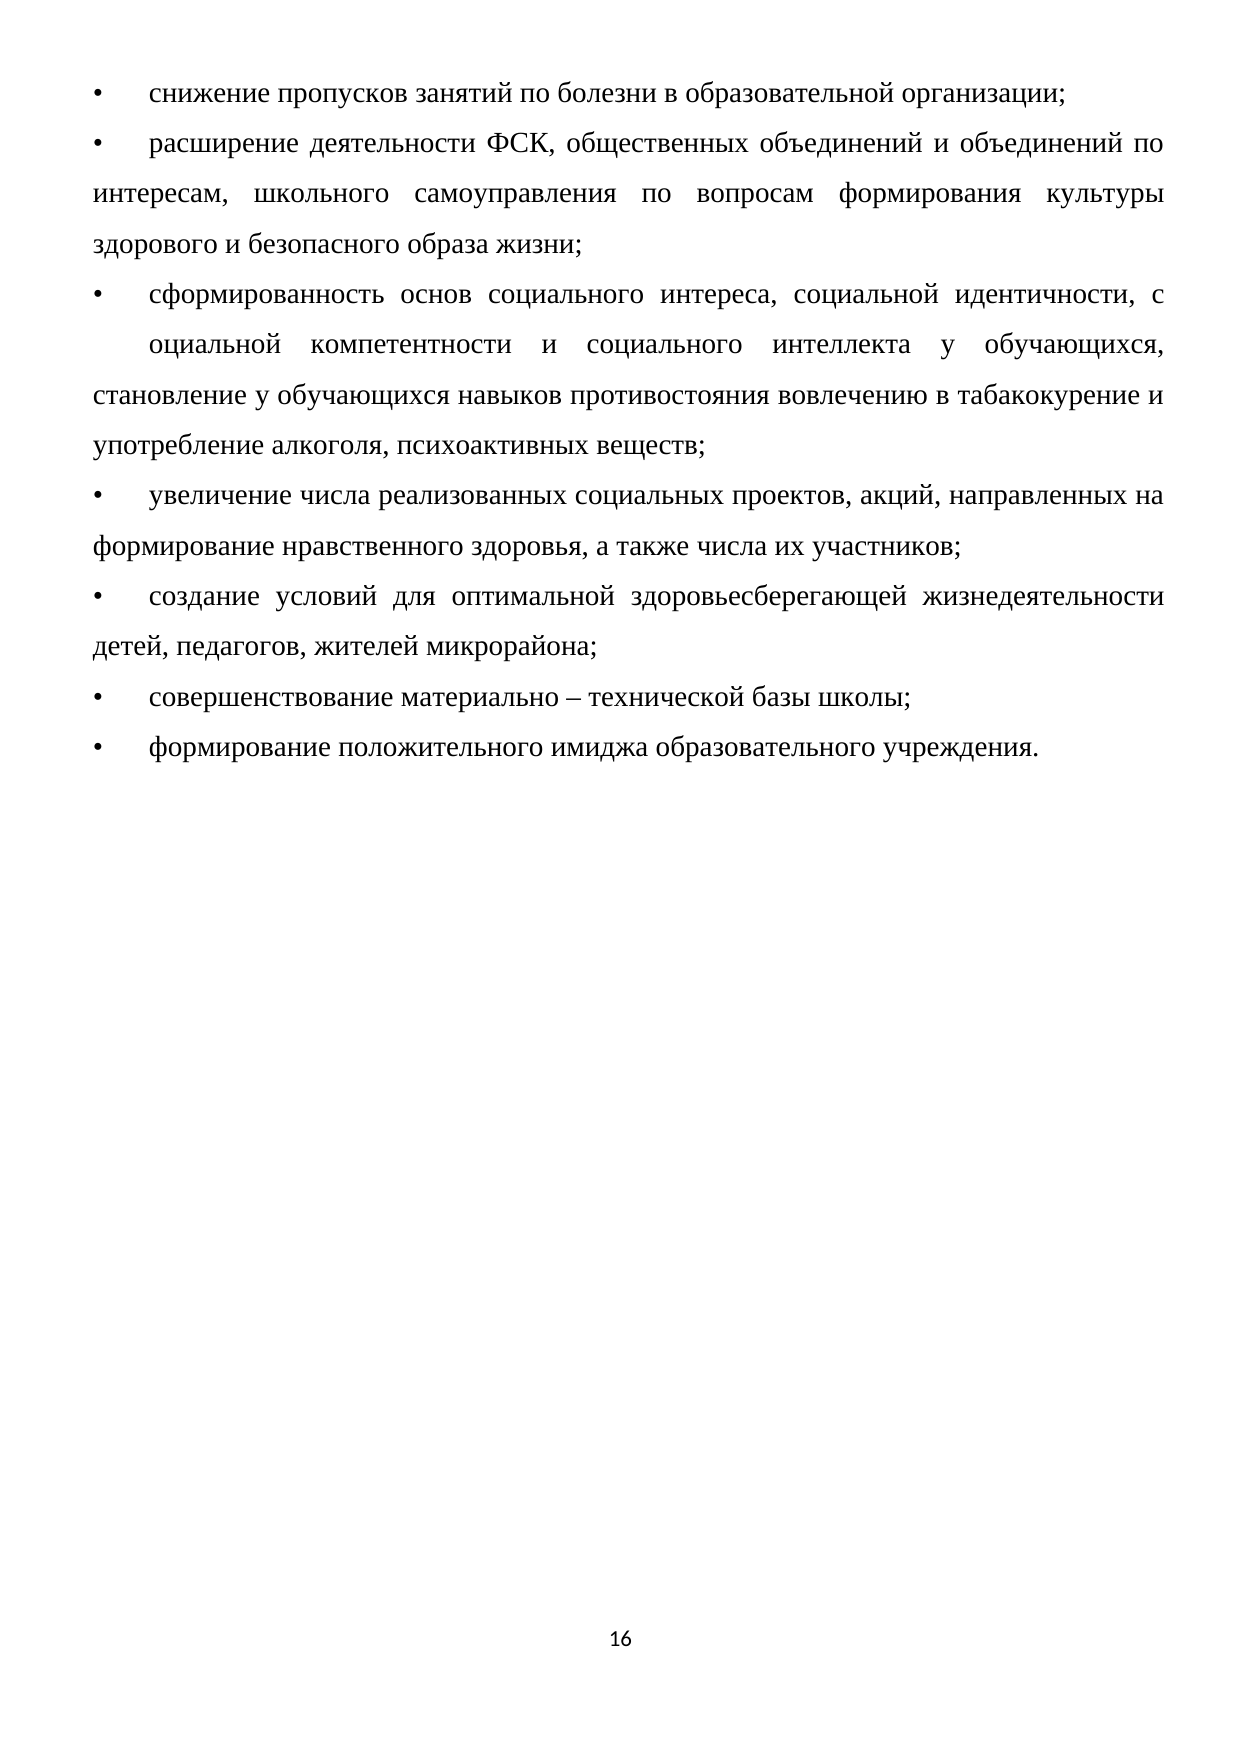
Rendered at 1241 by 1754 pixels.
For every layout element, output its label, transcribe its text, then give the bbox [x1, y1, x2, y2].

text • снижение пропусков занятий по болезни в образовательной организации; [19, 75, 1165, 108]
text • сформированность основ социального интереса, социальной идентичности, с оциальной компетентности и социального интеллекта у обучающихся, становление у обучающихся навыков противостояния вовлечению в табакокурение и употребление алкоголя, психоактивных веществ; [93, 276, 1165, 461]
text • совершенствование материально – технической базы школы; [19, 679, 1165, 712]
text • расширение деятельности ФСК, общественных объединений и объединений по интересам, школьного самоуправления по вопросам формирования культуры здорового и безопасного образа жизни; [93, 125, 1165, 259]
text • формирование положительного имиджа образовательного учреждения. [93, 729, 1165, 763]
text • создание условий для оптимальной здоровьесберегающей жизнедеятельности детей, педагогов, жителей микрорайона; [93, 578, 1165, 662]
text • увеличение числа реализованных социальных проектов, акций, направленных на формирование нравственного здоровья, а также числа их участников; [93, 477, 1165, 561]
